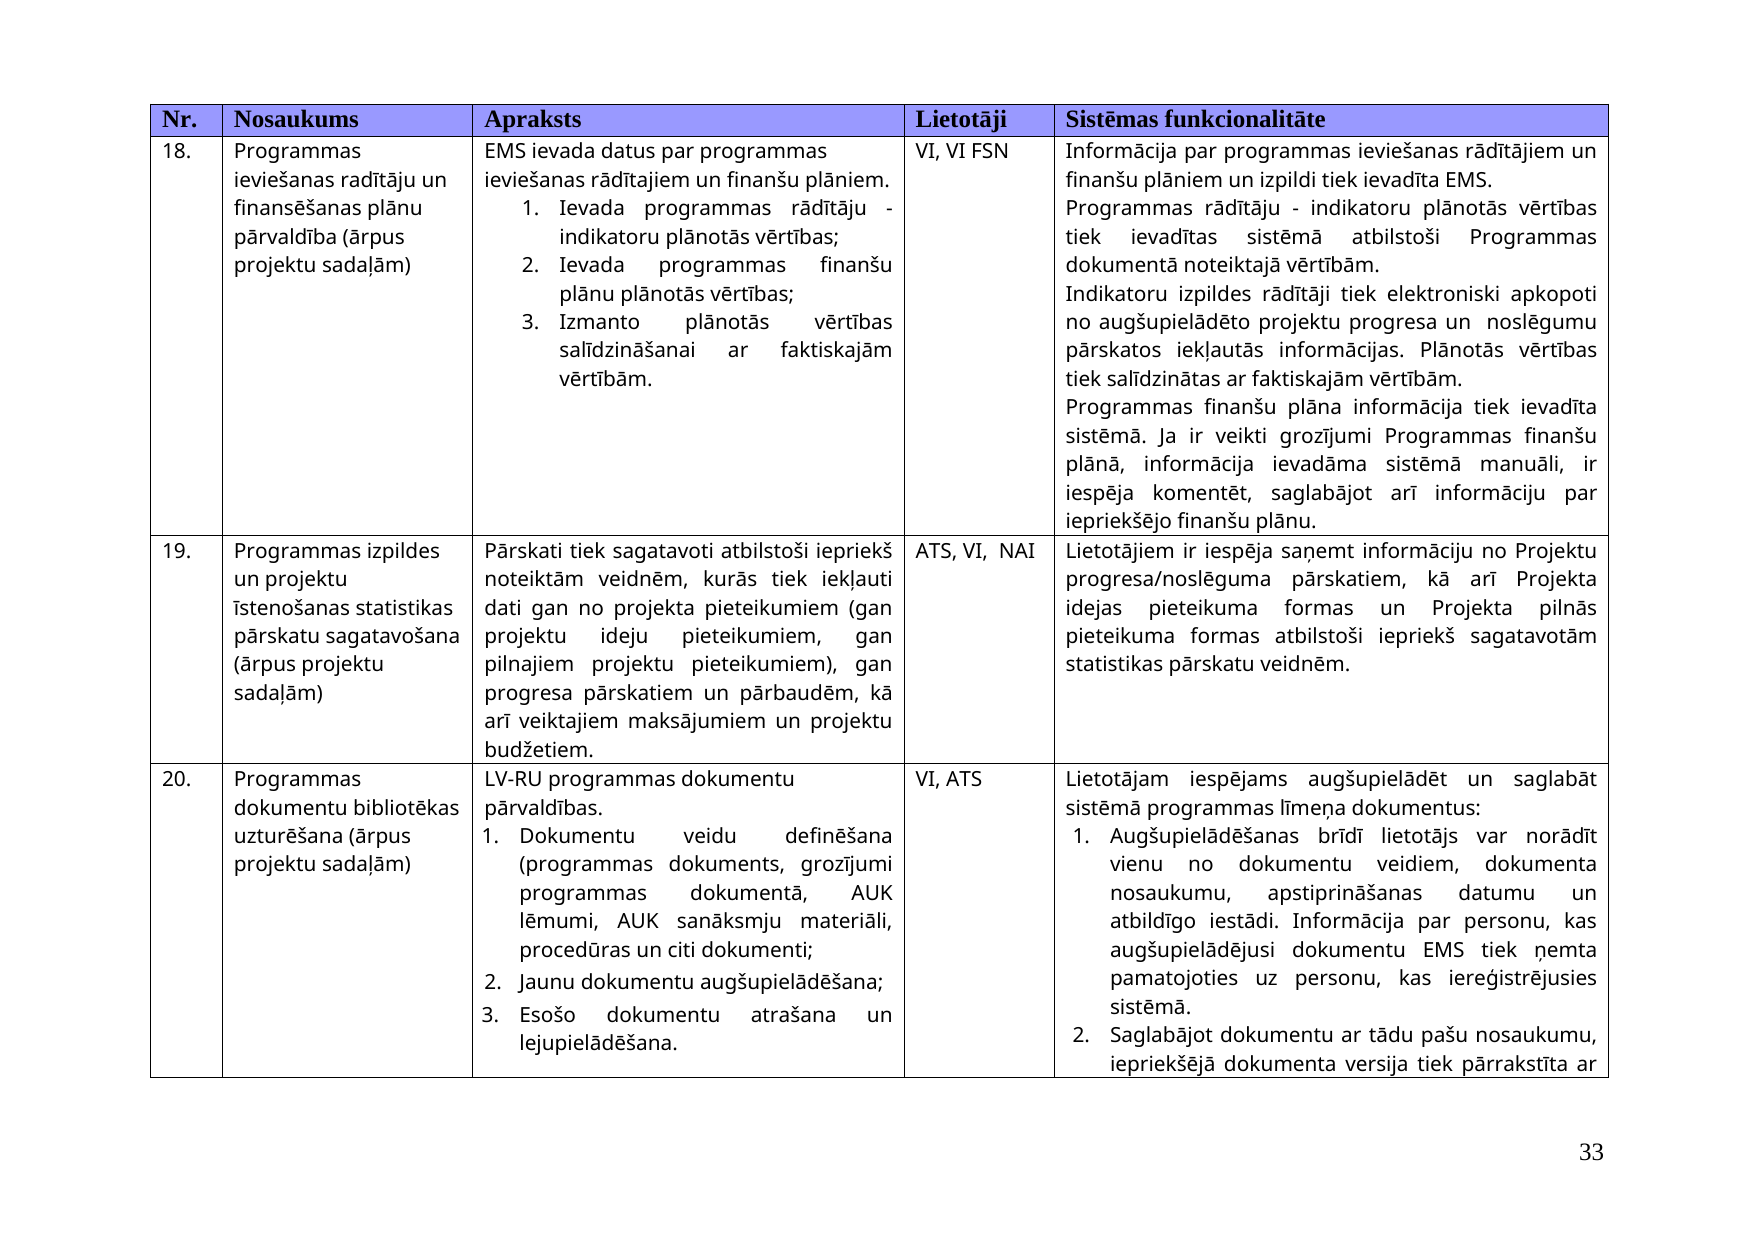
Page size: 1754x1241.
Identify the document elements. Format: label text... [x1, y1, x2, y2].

table_cell Programmas ieviešanas radītāju un finansēšanas pārvaldība (ārpus projektu sadaļām) [223, 137, 472, 535]
table_cell Pārskati tiek sagatavoti atbilstoši iepriekš noteiktām veidnēm, kurās tiek iekļauti dati gan no projekta pieteikumiem (gan projektu ideju pieteikumiem, gan pilnajiem projektu pieteikumiem), gan progresa pārskatiem un pārbaudēm, kā arī veiktajiem maksājumiem un projektu budžetiem. [473, 536, 904, 763]
table_cell VI, VI FSN [905, 137, 1054, 535]
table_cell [1055, 764, 1608, 1077]
table_cell EMS ievada datus par programmas ieviešanas rādītajiem un finanšu plāniem. Ievada programmas rādītāju - indikatoru plānotās vērtības; Ievada programmas finanšu plānotās vērtības; Izmanto plānotās vērtības salīdzināšanai ar faktiskajām vērtībām. [473, 137, 904, 535]
table_header Sistēmas funkcionalitāte [1055, 105, 1608, 136]
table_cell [223, 764, 472, 1077]
table_header Nr. [151, 105, 222, 136]
table_cell 18. [151, 137, 222, 535]
table_header Lietotāji [905, 105, 1054, 136]
table_cell 20. [151, 764, 222, 1077]
table_cell ATS, VI, NAI [905, 536, 1054, 763]
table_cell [473, 764, 904, 1077]
table_cell Programmas izpildes un projektu īstenošanas statistikas pārskatu sagatavošana (ārpus projektu sadaļām) [223, 536, 472, 763]
table_cell Informācija par programmas ieviešanas rādītājiem un finanšu plāniem un izpildi tiek ievadīta EMS. Programmas rādītāju - indikatoru plānotās vērtības tiek ievadītas sistēmā atbilstoši Programmas dokumentā noteiktajā vērtībām. Indikatoru izpildes rādītāji tiek elektroniski apkopoti no augšupielādēto projektu progresa un noslēgumu pārskatos iekļautās informācijas. Plānotās vērtības tiek salīdzinātas ar faktiskajām vērtībām. Programmas finanšu plāna informācija tiek ievadīta sistēmā. Ja ir veikti grozījumi Programmas finanšu plānā, informācija ievadāma sistēmā manuāli, ir iespēja komentēt, saglabājot arī informāciju par iepriekšējo finanšu plānu. [1055, 137, 1608, 535]
table_cell 19. [151, 536, 222, 763]
table_header Apraksts [473, 105, 904, 136]
table_cell Lietotājiem ir iespēja saņemt informāciju no Projektu progresa/noslēguma pārskatiem, kā arī Projekta idejas pieteikuma formas un Projekta pilnās pieteikuma formas atbilstoši iepriekš sagatavotām statistikas pārskatu veidnēm. [1055, 536, 1608, 763]
table_header Nosaukums [223, 105, 472, 136]
table_cell VI, ATS [905, 764, 1054, 1077]
